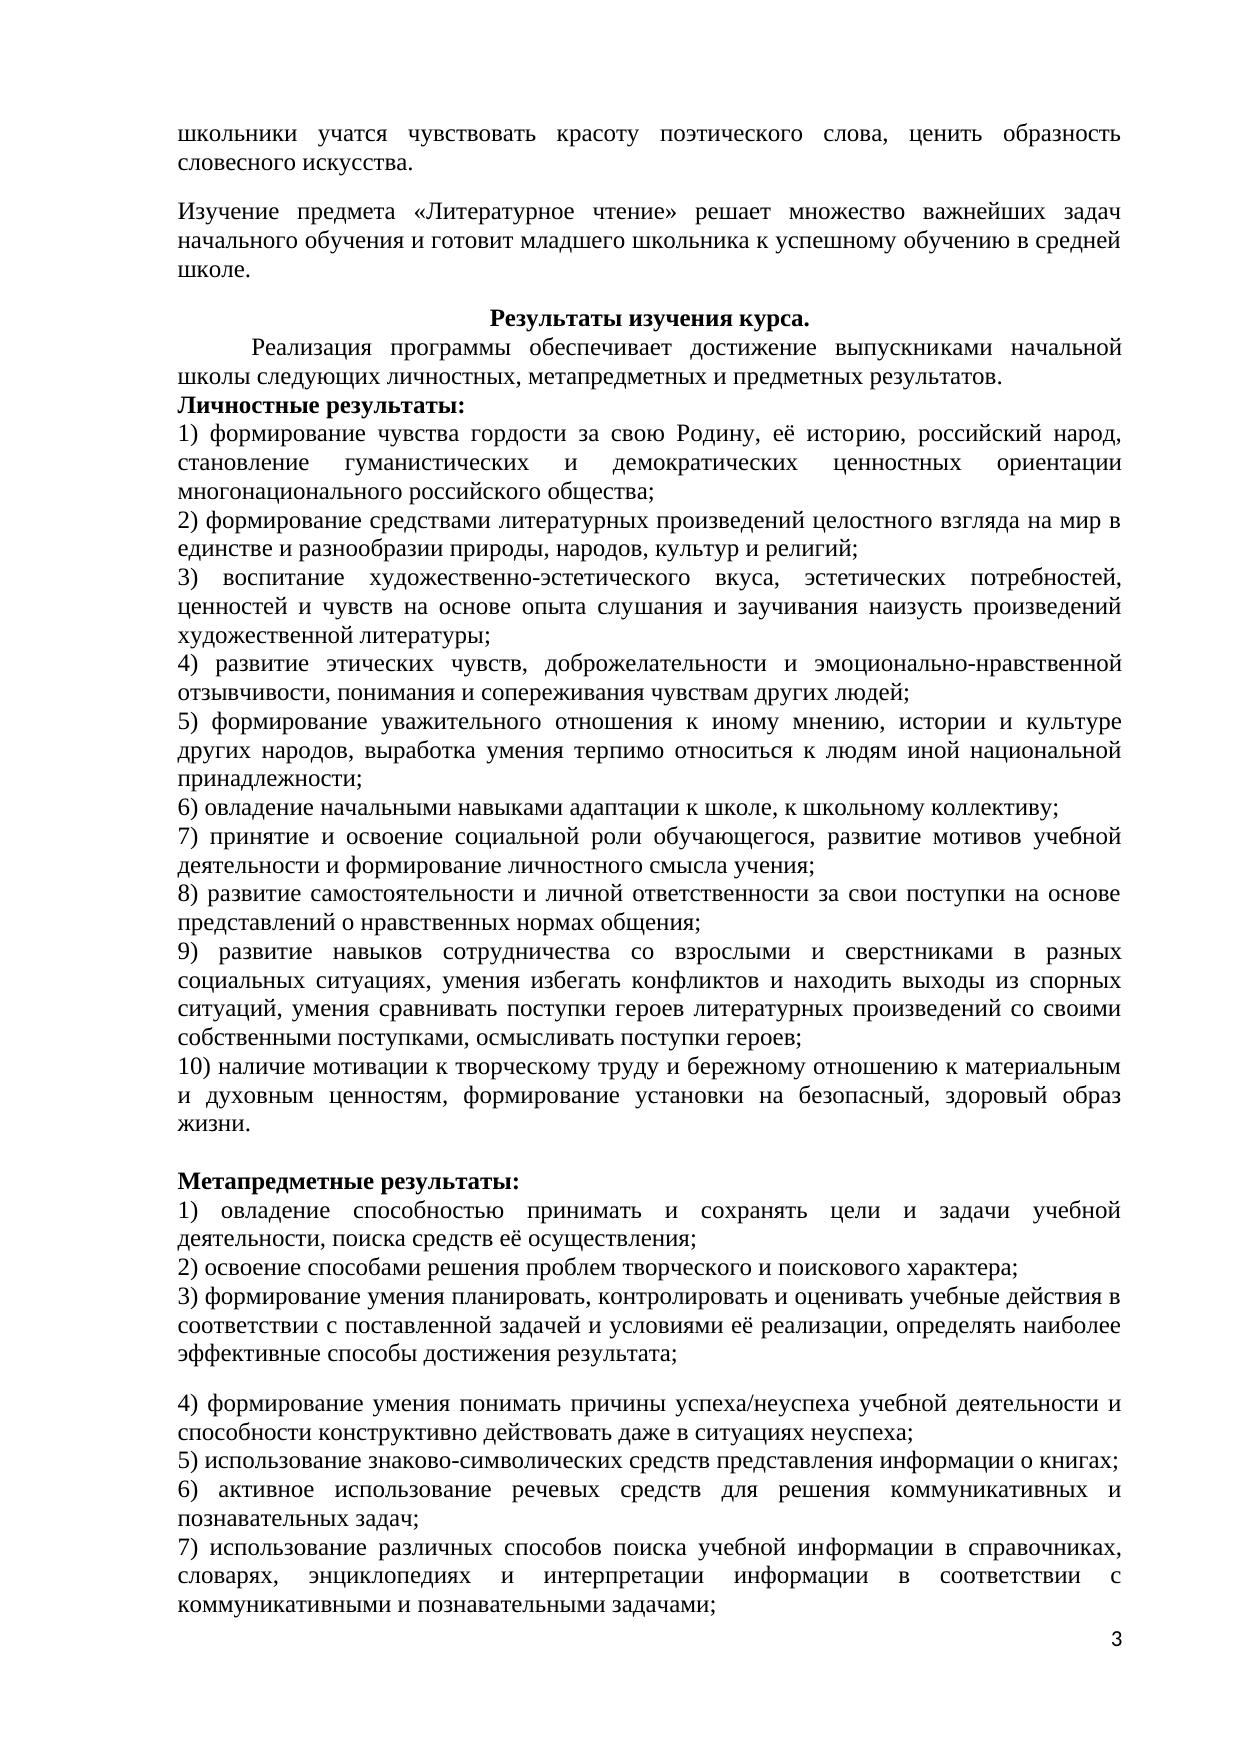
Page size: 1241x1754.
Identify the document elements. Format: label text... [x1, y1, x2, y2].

text 3) воспитание художественно-эстетического вкуса, эстетических потребностей, ценностей и чувств на основе опыта слушания и заучивания наизусть произведений художественной литературы; [177, 562, 1122, 648]
text 6) активное использование речевых средств для решения коммуникативных и познавательных задач; [177, 1474, 1122, 1532]
text 7) принятие и освоение социальной роли обучающегося, развитие мотивов учебной деятельности и формирование личностного смысла учения; [177, 821, 1122, 878]
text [177, 118, 1122, 176]
text 2) освоение способами решения проблем творческого и поискового характера; [177, 1252, 1122, 1281]
text 1) формирование чувства гордости за свою Родину, её историю, российский народ, становление гуманистических и демократических ценностных ориентации многонационального российского общества; [177, 418, 1122, 505]
text Изучение предмета «Литературное чтение» решает множество важнейших задач начального обучения и готовит младшего школьника к успешному обучению в средней школе. [177, 196, 1122, 283]
text 2) формирование средствами литературных произведений целостного взгляда на мир в единстве и разнообразии природы, народов, культур и религий; [177, 505, 1122, 562]
text 10) наличие мотивации к творческому труду и бережному отношению к материальным и духовным ценностям, формирование установки на безопасный, здоровый образ жизни. [177, 1051, 1122, 1137]
text Личностные результаты: [177, 390, 1122, 418]
text 7) использование различных способов поиска учебной информации в справочниках, словарях, энциклопедиях и интерпретации информации в соответствии с коммуникативными и познавательными задачами; [177, 1532, 1122, 1618]
text Результаты изучения курса. [177, 303, 1122, 332]
text 5) формирование уважительного отношения к иному мнению, истории и культуре других народов, выработка умения терпимо относиться к людям иной национальной принадлежности; [177, 706, 1122, 792]
text 8) развитие самостоятельности и личной ответственности за свои поступки на основе представлений о нравственных нормах общения; [177, 878, 1122, 936]
text 3) формирование умения планировать, контролировать и оценивать учебные действия в соответствии с поставленной задачей и условиями её реализации, определять наиболее эффективные способы достижения результата; [177, 1281, 1122, 1367]
text Реализация программы обеспечивает достижение выпускниками начальной школы следующих личностных, метапредметных и предметных результатов. [177, 332, 1122, 390]
text 1) овладение способностью принимать и сохранять цели и задачи учебной деятельности, поиска средств её осуществления; [177, 1195, 1122, 1252]
text 4) формирование умения понимать причины успеха/неуспеха учебной деятельности и способности конструктивно действовать даже в ситуациях неуспеха; [177, 1388, 1122, 1446]
text 6) овладение начальными навыками адаптации к школе, к школьному коллективу; [177, 792, 1122, 821]
text 5) использование знаково-символических средств представления информации о книгах; [177, 1446, 1122, 1474]
text 9) развитие навыков сотрудничества со взрослыми и сверстниками в разных социальных ситуациях, умения избегать конфликтов и находить выходы из спорных ситуаций, умения сравнивать поступки героев литературных произведений со своими собственными поступками, осмысливать поступки героев; [177, 936, 1122, 1051]
text Метапредметные результаты: [177, 1166, 1122, 1195]
text 4) развитие этических чувств, доброжелательности и эмоционально-нравственной отзывчивости, понимания и сопереживания чувствам других людей; [177, 648, 1122, 706]
